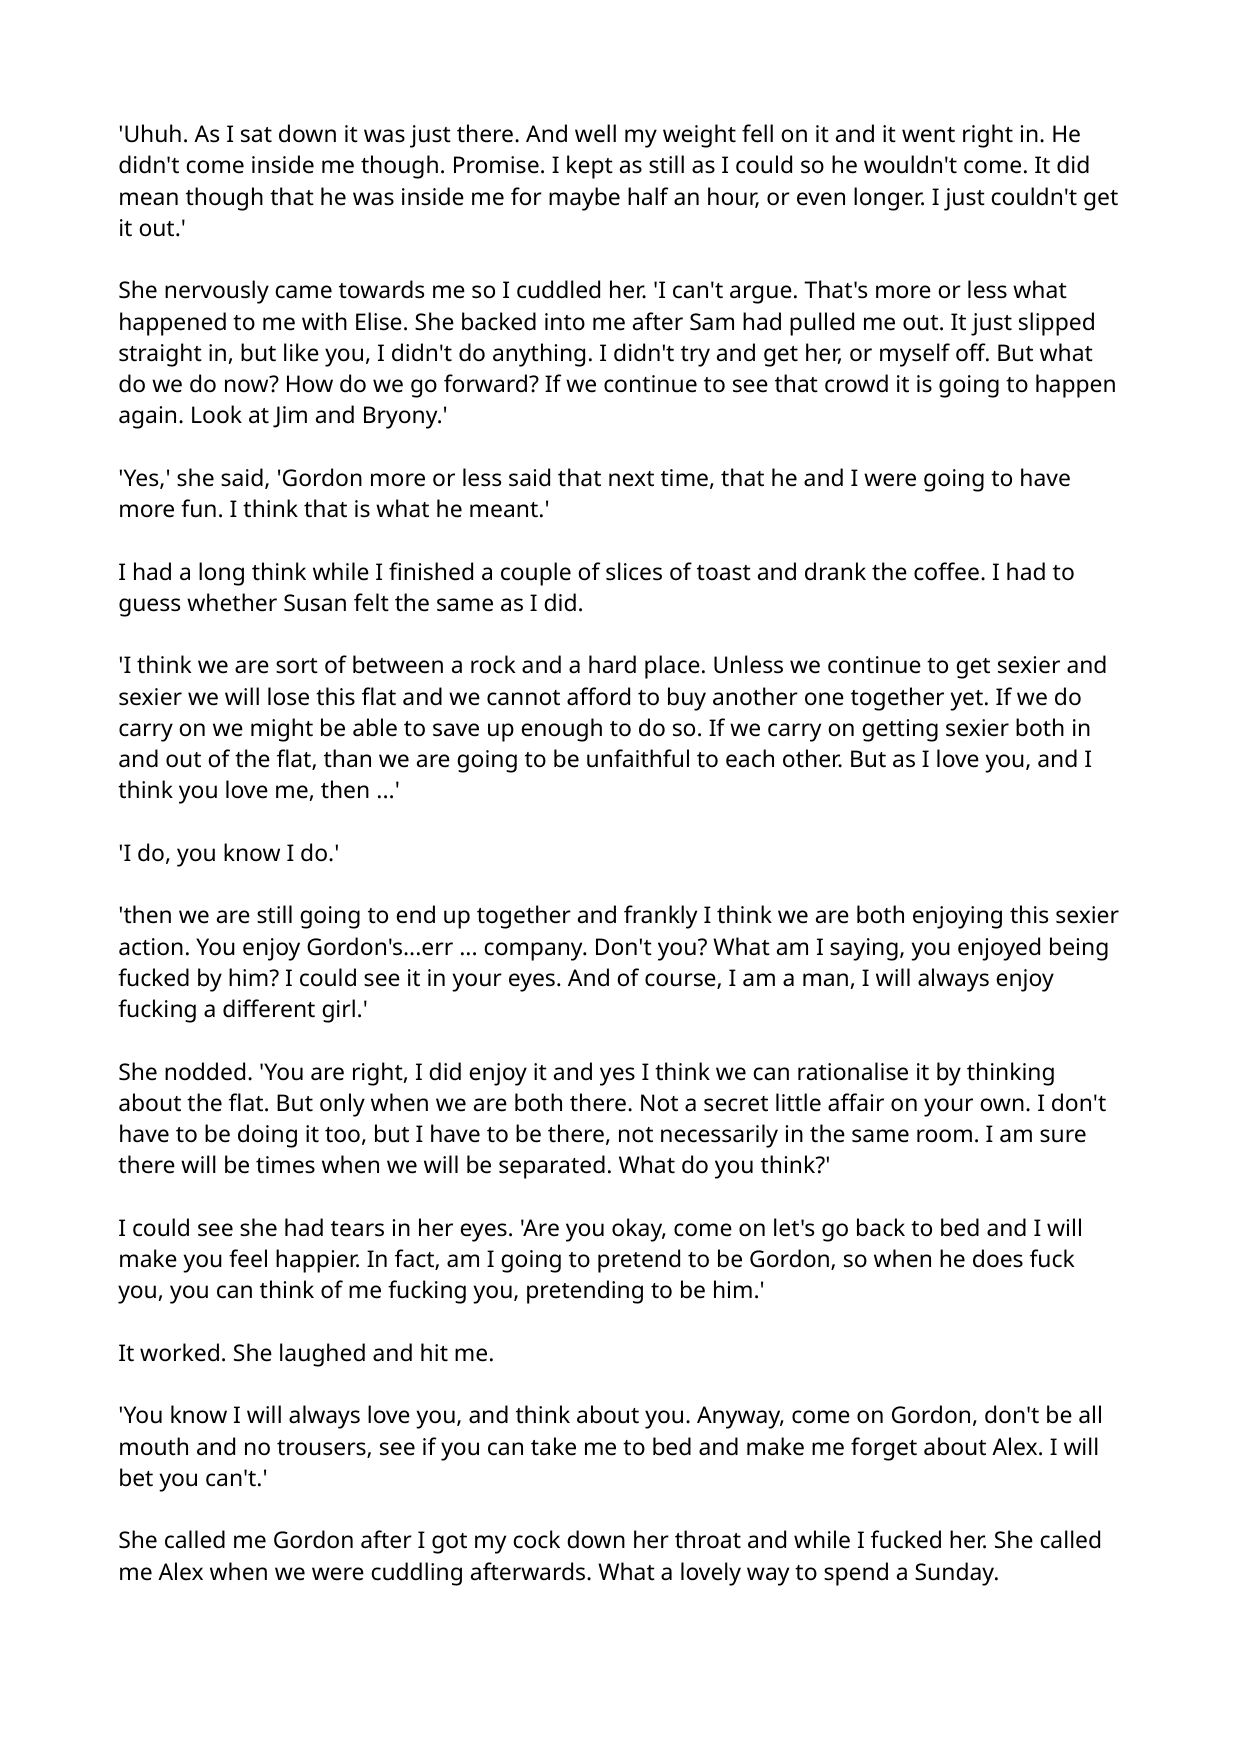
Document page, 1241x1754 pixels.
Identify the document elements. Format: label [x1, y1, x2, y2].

text [118, 118, 1122, 1618]
